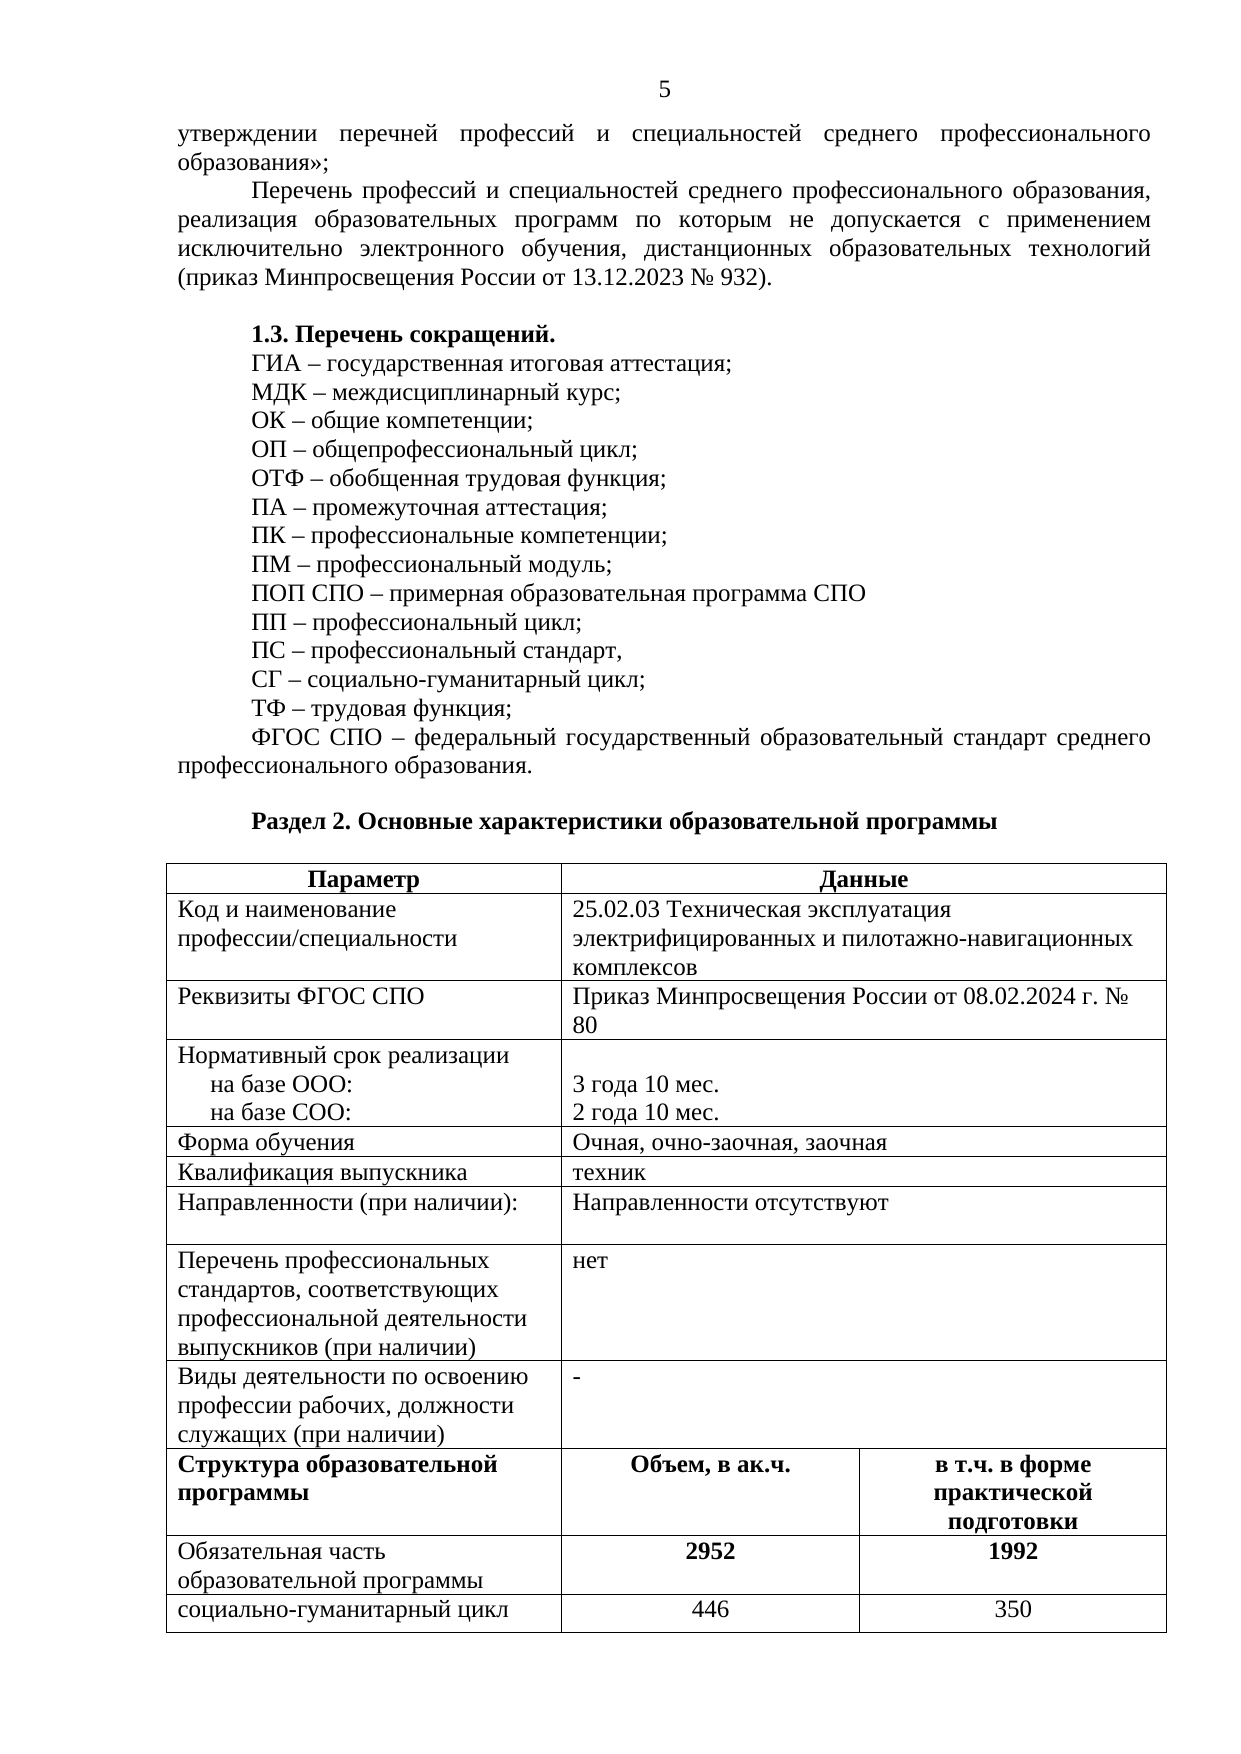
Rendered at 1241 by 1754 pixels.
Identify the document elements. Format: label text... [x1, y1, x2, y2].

text ГИА – государственная итоговая аттестация; [177, 348, 1152, 377]
subtitle Раздел 2. Основные характеристики образовательной программы [177, 806, 1152, 834]
table_cell в т.ч. в форме практической подготовки [860, 1449, 1166, 1535]
table_cell Направленности (при наличии): [167, 1187, 561, 1244]
table_header Данные [562, 864, 1166, 893]
table_cell Объем, в ак.ч. [562, 1449, 859, 1535]
table_cell социально-гуманитарный цикл [167, 1595, 561, 1632]
text ПОП СПО – примерная образовательная программа СПО [177, 578, 1152, 607]
text 1.3. Перечень сокращений. [177, 319, 1152, 348]
table_cell Форма обучения [167, 1127, 561, 1156]
text ОТФ – обобщенная трудовая функция; [177, 463, 1152, 492]
table_cell Реквизиты ФГОС СПО [167, 981, 561, 1039]
table_cell Виды деятельности по освоению профессии рабочих, должности служащих (при наличии) [167, 1361, 561, 1448]
text ПП – профессиональный цикл; [177, 607, 1152, 636]
text ПК – профессиональные компетенции; [177, 521, 1152, 549]
text ТФ – трудовая функция; [177, 693, 1152, 722]
table_cell Структура образовательной программы [167, 1449, 561, 1535]
text ОК – общие компетенции; [177, 406, 1152, 434]
table_cell Обязательная часть образовательной программы [167, 1536, 561, 1593]
table_cell нет [562, 1245, 1166, 1360]
table_cell Направленности отсутствуют [562, 1187, 1166, 1244]
text СГ – социально-гуманитарный цикл; [177, 664, 1152, 693]
table_cell 25.02.03 Техническая эксплуатация электрифицированных и пилотажно-навигационных комплексов [562, 894, 1166, 980]
table_header Параметр [167, 864, 561, 893]
table_cell Перечень профессиональных стандартов, соответствующих профессиональной деятельности выпускников (при наличии) [167, 1245, 561, 1360]
text ПМ – профессиональный модуль; [177, 549, 1152, 578]
table_cell 2952 [562, 1536, 859, 1593]
table_cell 1992 [860, 1536, 1166, 1593]
table_cell 446 [562, 1595, 859, 1632]
text ПС – профессиональный стандарт, [177, 636, 1152, 664]
text Перечень профессий и специальностей среднего профессионального образования, реализация образовательных программ по которым не допускается с применением исключительно электронного обучения, дистанционных образовательных технологий (приказ Минпросвещения России от 13.12.2023 № 932). [177, 176, 1152, 291]
text ФГОС СПО – федеральный государственный образовательный стандарт среднего профессионального образования. [177, 722, 1152, 779]
table_cell Код и наименование профессии/специальности [167, 894, 561, 980]
table_cell Приказ Минпросвещения России от 08.02.2024 г. № 80 [562, 981, 1166, 1039]
text ПА – промежуточная аттестация; [177, 492, 1152, 521]
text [177, 118, 1152, 176]
text ОП – общепрофессиональный цикл; [177, 434, 1152, 463]
table_cell - [562, 1361, 1166, 1448]
table_cell 3 года 10 мес. 2 года 10 мес. [562, 1040, 1166, 1126]
table_cell Нормативный срок реализации на базе ООО: на базе СОО: [167, 1040, 561, 1126]
table_cell Очная, очно-заочная, заочная [562, 1127, 1166, 1156]
table_cell 350 [860, 1595, 1166, 1632]
text МДК – междисциплинарный курс; [177, 377, 1152, 406]
table_cell Квалификация выпускника [167, 1157, 561, 1186]
table_cell техник [562, 1157, 1166, 1186]
